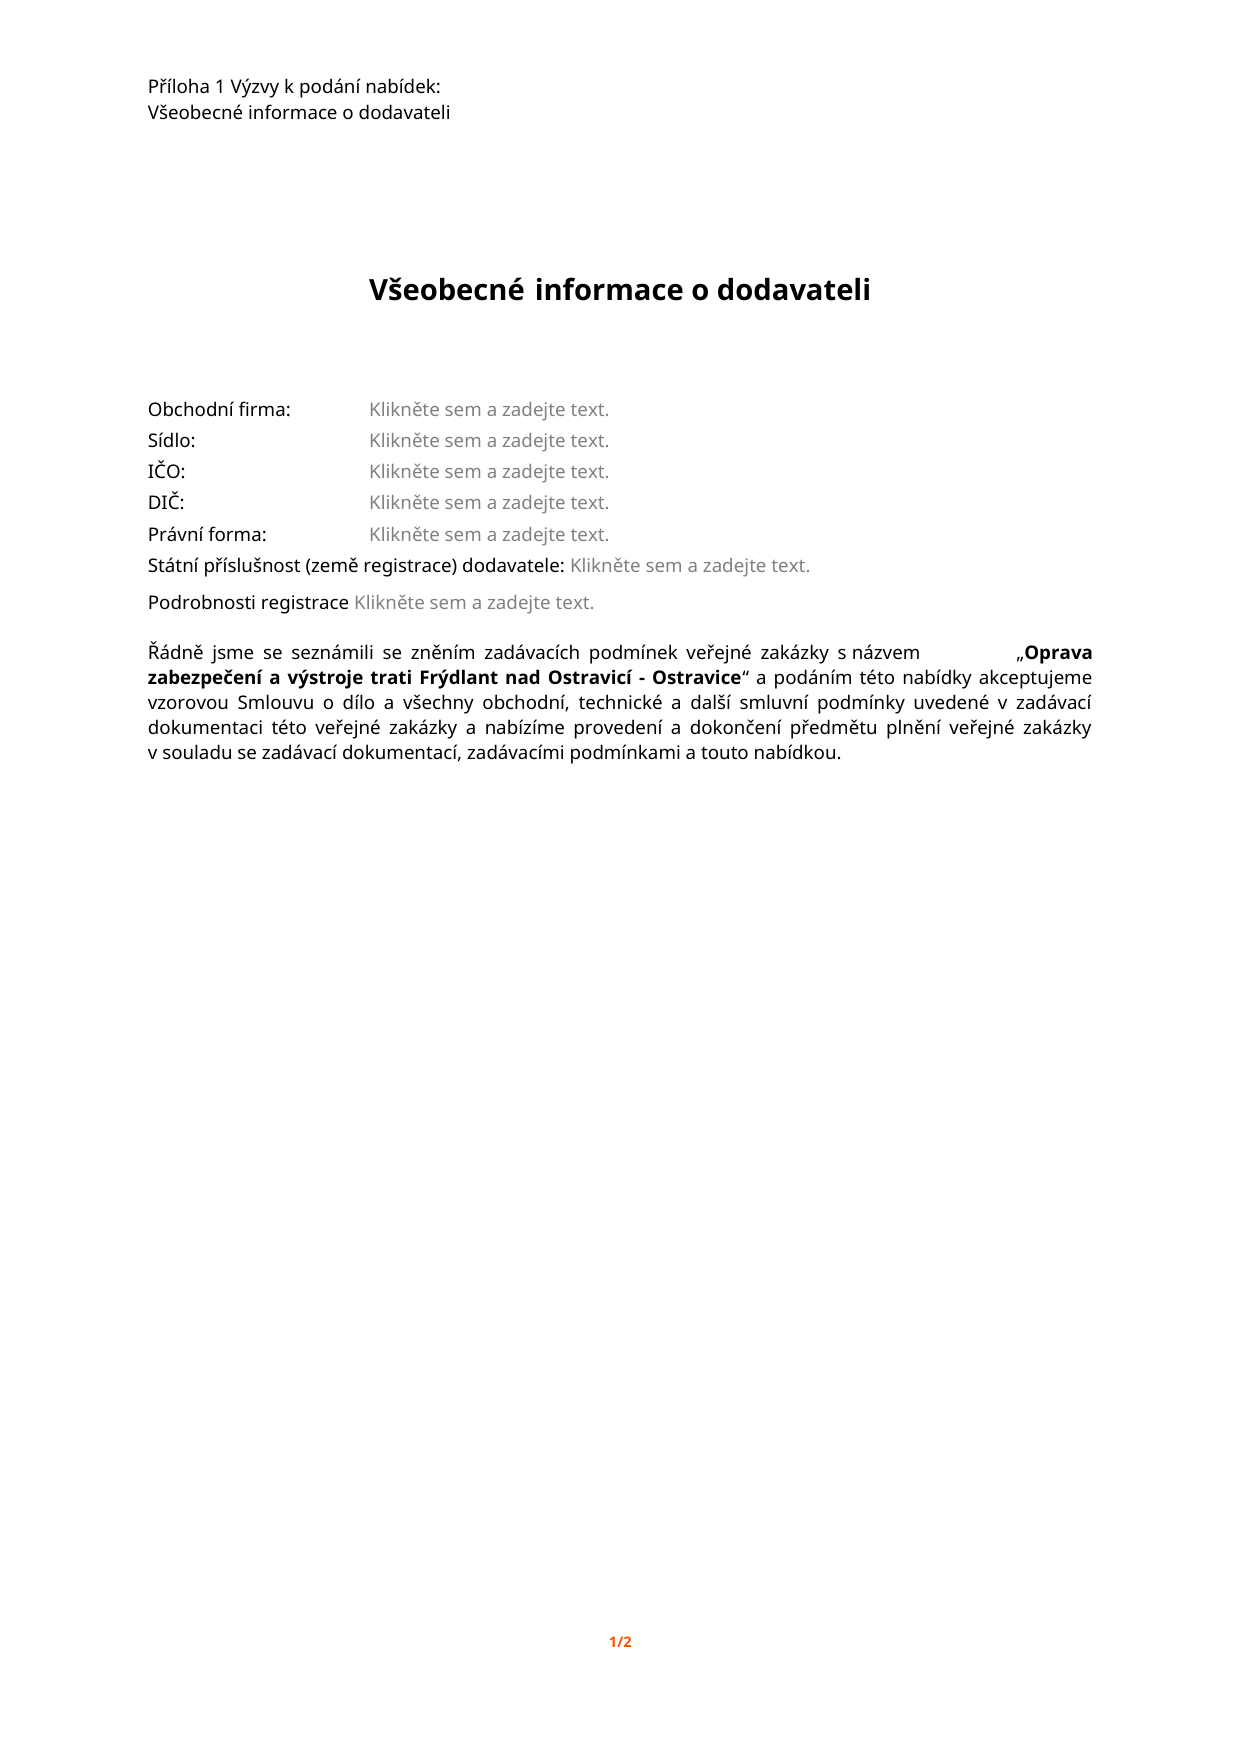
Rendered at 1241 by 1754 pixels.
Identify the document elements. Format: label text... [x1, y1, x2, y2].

text Právní forma: [148, 521, 1093, 546]
text Státní příslušnost (země registrace) dodavatele: [148, 552, 1093, 577]
text Obchodní firma: [148, 396, 1093, 421]
text Sídlo: [148, 427, 1093, 452]
text IČO: [148, 458, 1093, 483]
text Řádně jsme se seznámili se zněním zadávacích podmínek veřejné zakázky s názvem „Oprava zabezpečení a výstroje trati Frýdlant nad Ostravicí - Ostravice“ a podáním této nabídky akceptujeme vzorovou Smlouvu o dílo a všechny obchodní, technické a další smluvní podmínky uvedené v zadávací dokumentaci této veřejné zakázky a nabízíme provedení a dokončení předmětu plnění veřejné zakázky v souladu se zadávací dokumentací, zadávacími podmínkami a touto nabídkou. [148, 640, 1093, 765]
text DIČ: [148, 490, 1093, 515]
text Podrobnosti registrace [148, 590, 1093, 615]
title Všeobecné informace o dodavateli [148, 269, 1093, 308]
